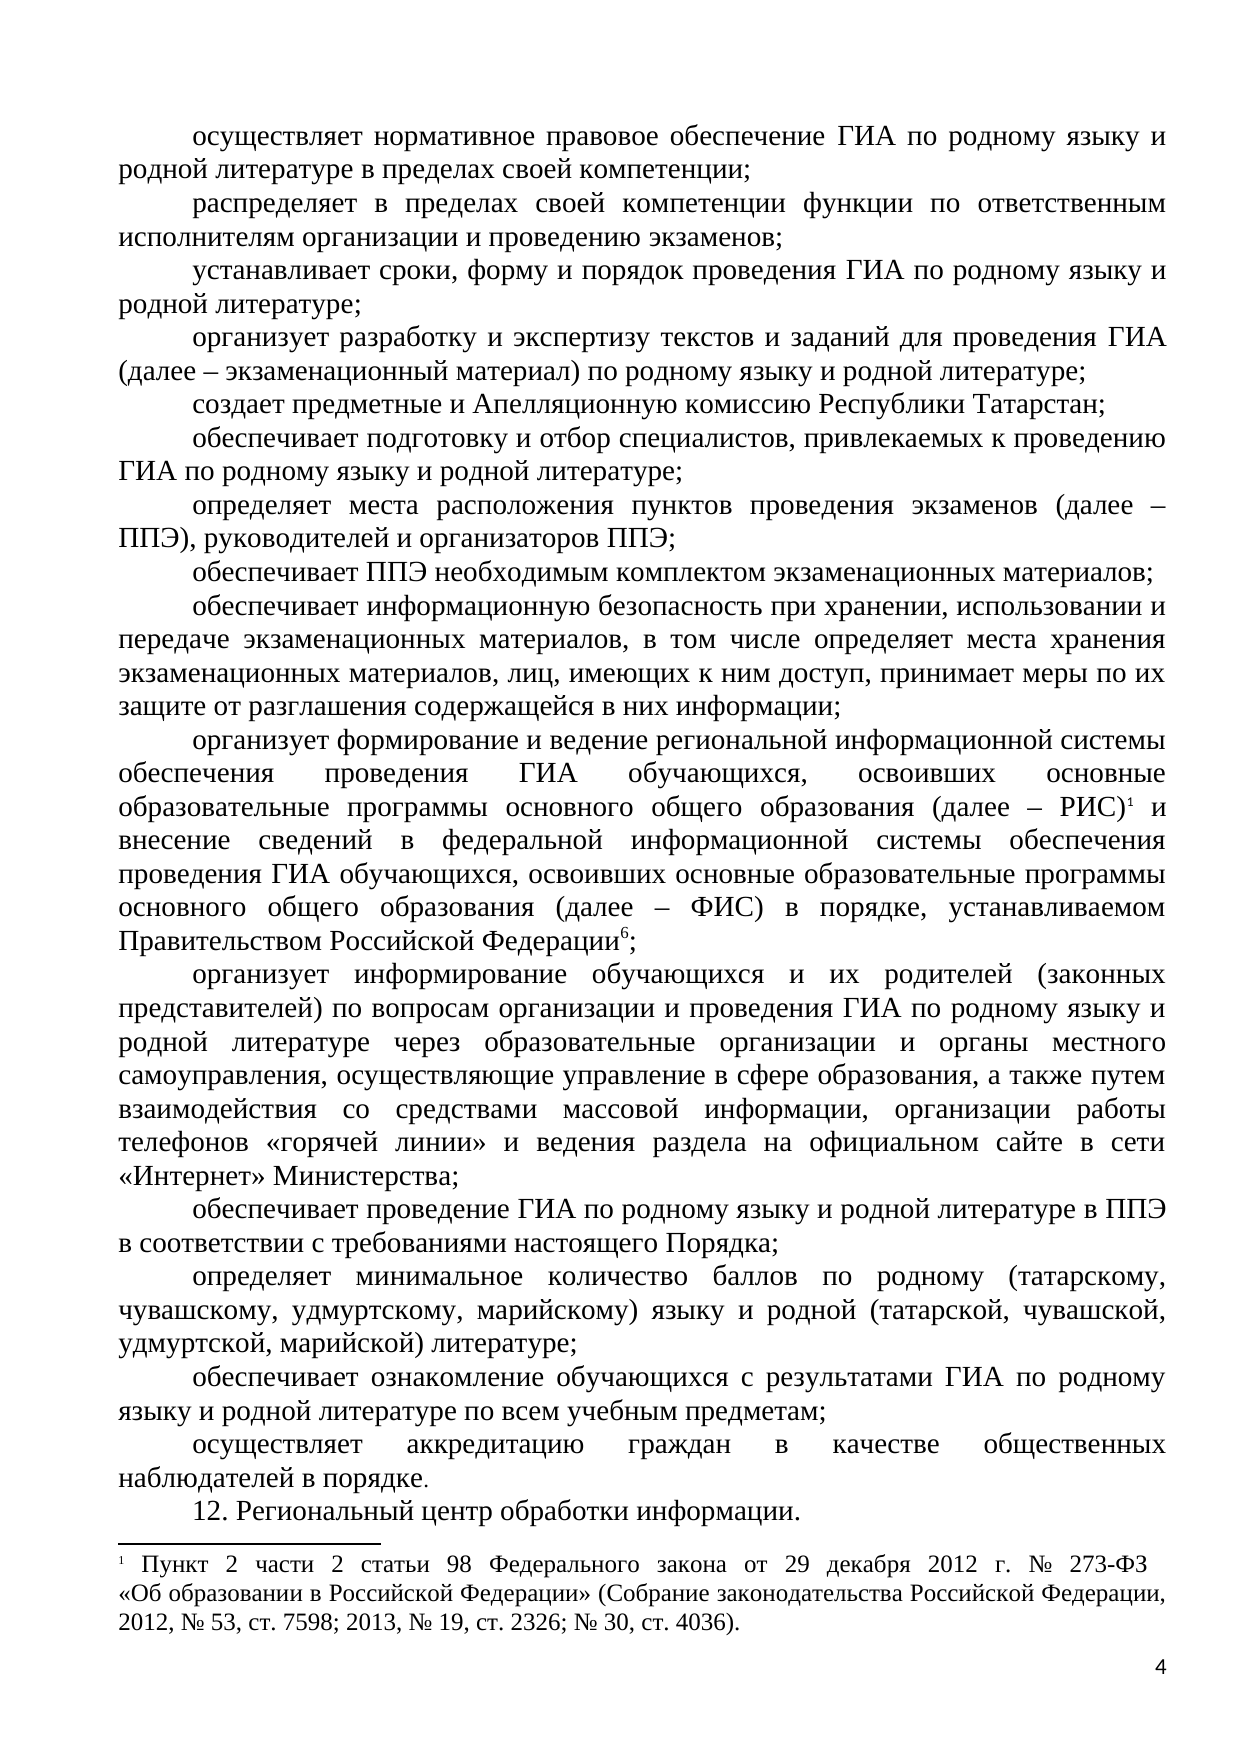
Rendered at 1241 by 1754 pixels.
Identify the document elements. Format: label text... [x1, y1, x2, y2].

text распределяет в пределах своей компетенции функции по ответственным исполнителям организации и проведению экзаменов; [118, 185, 1167, 252]
text осуществляет нормативное правовое обеспечение ГИА по родному языку и родной литературе в пределах своей компетенции; [118, 118, 1167, 185]
list организует формирование и ведение региональной информационной системы обеспечения проведения ГИА обучающихся, освоивших основные образовательные программы основного общего образования (далее – РИС) и внесение сведений в федеральной информационной системы обеспечения проведения ГИА обучающихся, освоивших основные образовательные программы основного общего образования (далее – ФИС) в порядке, устанавливаемом Правительством Российской Федерации6; [118, 722, 1167, 957]
list организует информирование обучающихся и их родителей (законных представителей) по вопросам организации и проведения ГИА по родному языку и родной литературе через образовательные организации и органы местного самоуправления, осуществляющие управление в сфере образования, а также путем взаимодействия со средствами массовой информации, организации работы телефонов «горячей линии» и ведения раздела на официальном сайте в сети «Интернет» Министерства; [118, 957, 1167, 1191]
text организует разработку и экспертизу текстов и заданий для проведения ГИА (далее – экзаменационный материал) по родному языку и родной литературе; [118, 319, 1167, 386]
text определяет места расположения пунктов проведения экзаменов (далее – ППЭ), руководителей и организаторов ППЭ; [118, 487, 1167, 554]
list обеспечивает ознакомление обучающихся с результатами ГИА по родному языку и родной литературе по всем учебным предметам; [118, 1359, 1167, 1426]
list обеспечивает проведение ГИА по родному языку и родной литературе в ППЭ в соответствии с требованиями настоящего Порядка; [118, 1191, 1167, 1258]
list обеспечивает ППЭ необходимым комплектом экзаменационных материалов; [118, 554, 1167, 588]
list обеспечивает информационную безопасность при хранении, использовании и передаче экзаменационных материалов, в том числе определяет места хранения экзаменационных материалов, лиц, имеющих к ним доступ, принимает меры по их защите от разглашения содержащейся в них информации; [118, 588, 1167, 722]
list определяет минимальное количество баллов по родному (татарскому, чувашскому, удмуртскому, марийскому) языку и родной (татарской, чувашской, удмуртской, марийской) литературе; [118, 1258, 1167, 1359]
text 12. Региональный центр обработки информации. [118, 1493, 1167, 1527]
text обеспечивает подготовку и отбор специалистов, привлекаемых к проведению ГИА по родному языку и родной литературе; [118, 420, 1167, 487]
text создает предметные и Апелляционную комиссию Республики Татарстан; [118, 386, 1167, 420]
list осуществляет аккредитацию граждан в качестве общественных наблюдателей в порядке. [118, 1426, 1167, 1493]
text устанавливает сроки, форму и порядок проведения ГИА по родному языку и родной литературе; [118, 252, 1167, 319]
